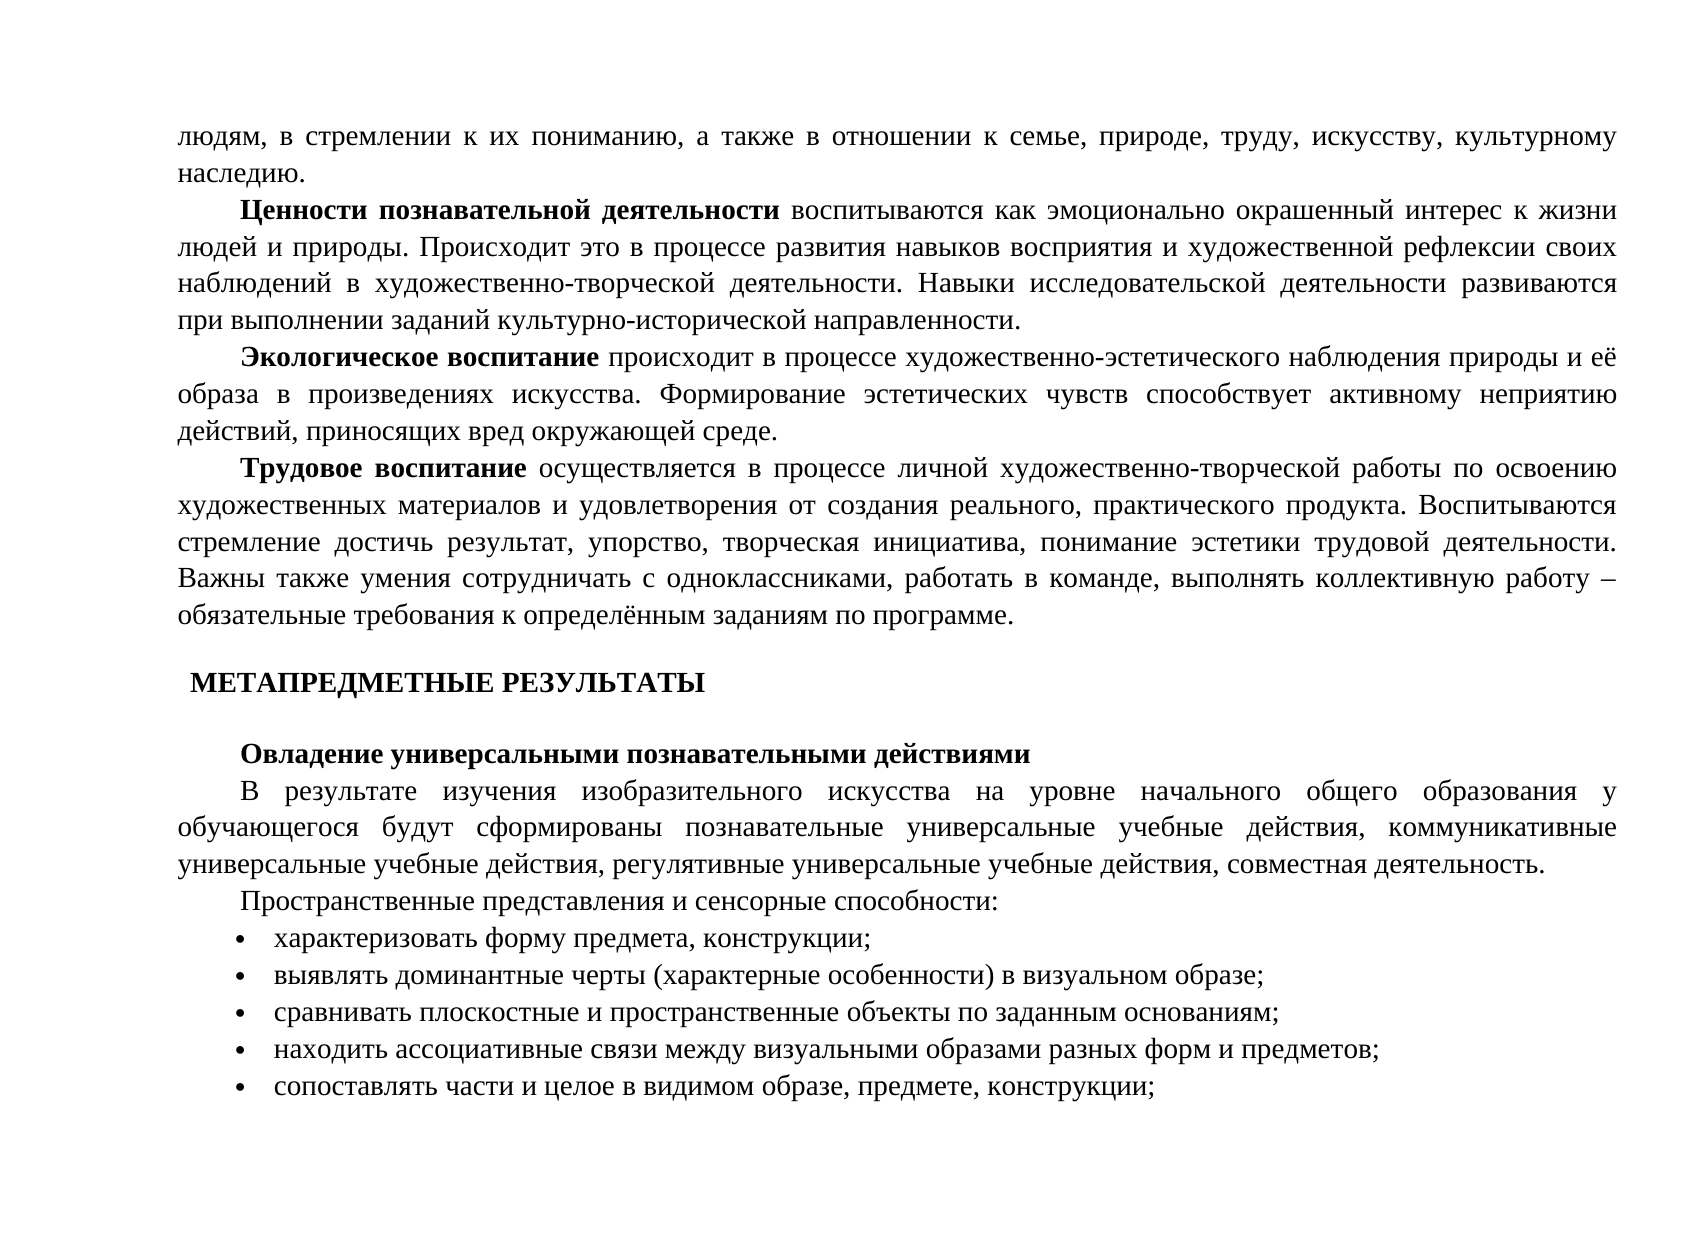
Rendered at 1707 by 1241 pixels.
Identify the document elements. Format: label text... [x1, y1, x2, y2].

text В результате изучения изобразительного искусства на уровне начального общего образования у обучающегося будут сформированы познавательные универсальные учебные действия, коммуникативные универсальные учебные действия, регулятивные универсальные учебные действия, совместная деятельность. [177, 773, 1618, 880]
list выявлять доминантные черты (характерные особенности) в визуальном образе; [236, 957, 1618, 991]
list сравнивать плоскостные и пространственные объекты по заданным основаниям; [236, 994, 1618, 1027]
text Трудовое воспитание осуществляется в процессе личной художественно-творческой работы по освоению художественных материалов и удовлетворения от создания реального, практического продукта. Воспитываются стремление достичь результат, упорство, творческая инициатива, понимание эстетики трудовой деятельности. Важны также умения сотрудничать с одноклассниками, работать в команде, выполнять коллективную работу – обязательные требования к определённым заданиям по программе. [177, 450, 1618, 631]
text МЕТАПРЕДМЕТНЫЕ РЕЗУЛЬТАТЫ [190, 665, 1618, 699]
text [177, 118, 1618, 188]
list находить ассоциативные связи между визуальными образами разных форм и предметов; [236, 1031, 1618, 1064]
text Пространственные представления и сенсорные способности: [177, 883, 1618, 917]
list характеризовать форму предмета, конструкции; [236, 920, 1618, 954]
text Экологическое воспитание происходит в процессе художественно-эстетического наблюдения природы и её образа в произведениях искусства. Формирование эстетических чувств способствует активному неприятию действий, приносящих вред окружающей среде. [177, 339, 1618, 447]
text Овладение универсальными познавательными действиями [177, 736, 1618, 769]
list сопоставлять части и целое в видимом образе, предмете, конструкции; [236, 1068, 1618, 1101]
text Ценности познавательной деятельности воспитываются как эмоционально окрашенный интерес к жизни людей и природы. Происходит это в процессе развития навыков восприятия и художественной рефлексии своих наблюдений в художественно-творческой деятельности. Навыки исследовательской деятельности развиваются при выполнении заданий культурно-исторической направленности. [177, 192, 1618, 336]
